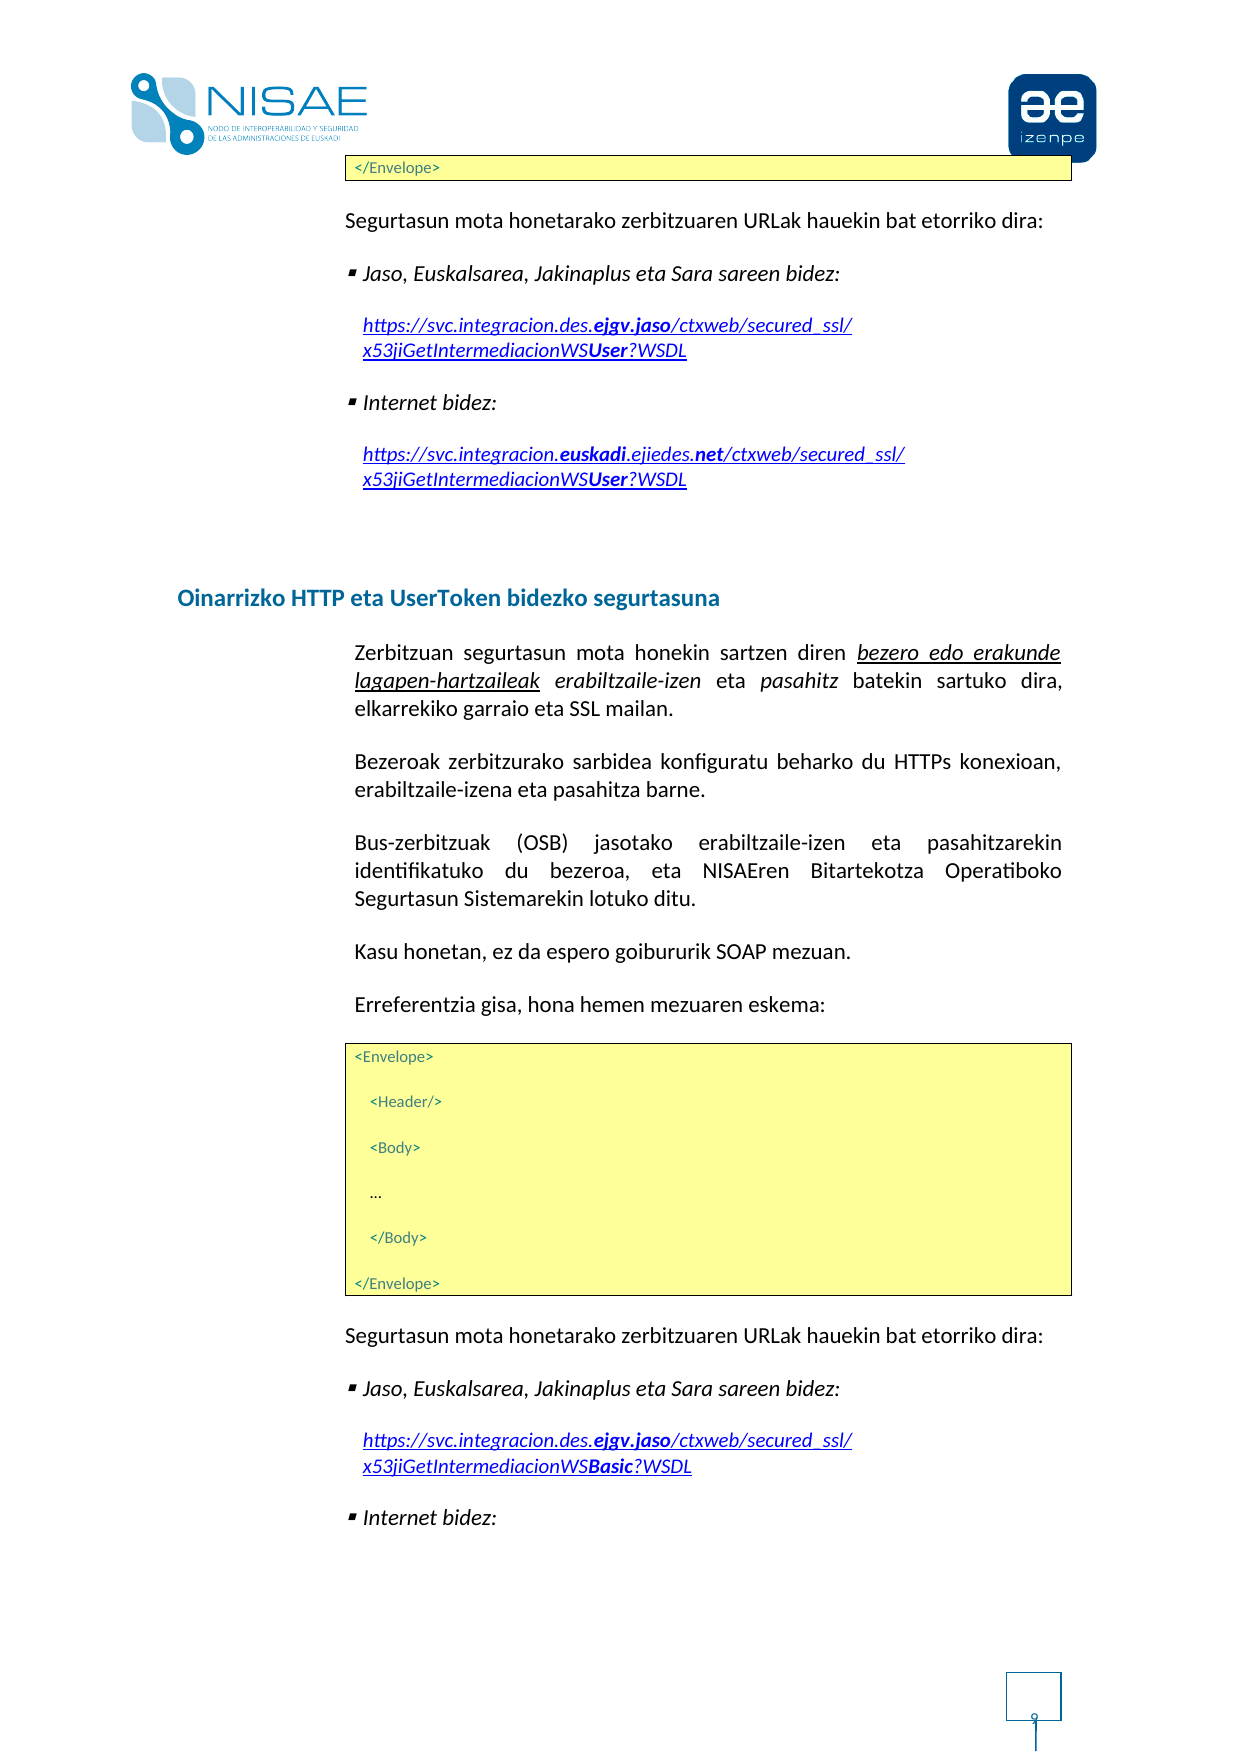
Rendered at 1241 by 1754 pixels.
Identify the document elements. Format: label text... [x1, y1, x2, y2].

list Internet bidez: [345, 388, 1063, 416]
text </Body> [346, 1224, 1071, 1248]
text <Header/> [346, 1088, 1071, 1112]
picture [1007, 74, 1097, 163]
list Internet bidez: [345, 1503, 1063, 1531]
text https://svc.integracion.des.ejgv.jaso/ctxweb/secured_ssl/x53jiGetIntermediacionWSUser?WSDL [363, 312, 1063, 363]
text https://svc.integracion.des.ejgv.jaso/ctxweb/secured_ssl/x53jiGetIntermediacionWSBasic?WSDL [363, 1427, 1063, 1478]
picture [149, 73, 386, 155]
text Bus-zerbitzuak (OSB) jasotako erabiltzaile-izen eta pasahitzarekin identifikatuko du bezeroa, eta NISAEren Bitartekotza Operatiboko Segurtasun Sistemarekin lotuko ditu. [354, 828, 1063, 912]
text Erreferentzia gisa, hona hemen mezuaren eskema: [354, 990, 1063, 1018]
text https://svc.integracion.euskadi.ejiedes.net/ctxweb/secured_ssl/x53jiGetIntermediacionWSUser?WSDL [363, 441, 1063, 492]
picture [181, 131, 193, 143]
text Segurtasun mota honetarako zerbitzuaren URLak hauekin bat etorriko dira: [345, 206, 1063, 234]
text Bezeroak zerbitzurako sarbidea konfiguratu beharko du HTTPs konexioan, erabiltzaile-izena eta pasahitza barne. [354, 747, 1063, 803]
text </Envelope> [346, 156, 1071, 180]
picture [118, 73, 180, 155]
text <Body> [346, 1134, 1071, 1157]
list Jaso, Euskalsarea, Jakinaplus eta Sara sareen bidez: [345, 1374, 1063, 1402]
text <Envelope> [346, 1044, 1071, 1067]
text ... [346, 1179, 1071, 1203]
text Segurtasun mota honetarako zerbitzuaren URLak hauekin bat etorriko dira: [345, 1321, 1063, 1349]
text Zerbitzuan segurtasun mota honekin sartzen diren bezero edo erakunde lagapen-hartzaileak erabiltzaile-izen eta pasahitz batekin sartuko dira, elkarrekiko garraio eta SSL mailan. [354, 638, 1063, 722]
text Oinarrizko HTTP eta UserToken bidezko segurtasuna [177, 582, 1063, 613]
picture [139, 81, 148, 90]
list Jaso, Euskalsarea, Jakinaplus eta Sara sareen bidez: [345, 259, 1063, 287]
text Kasu honetan, ez da espero goibururik SOAP mezuan. [354, 937, 1063, 965]
text </Envelope> [346, 1270, 1071, 1295]
